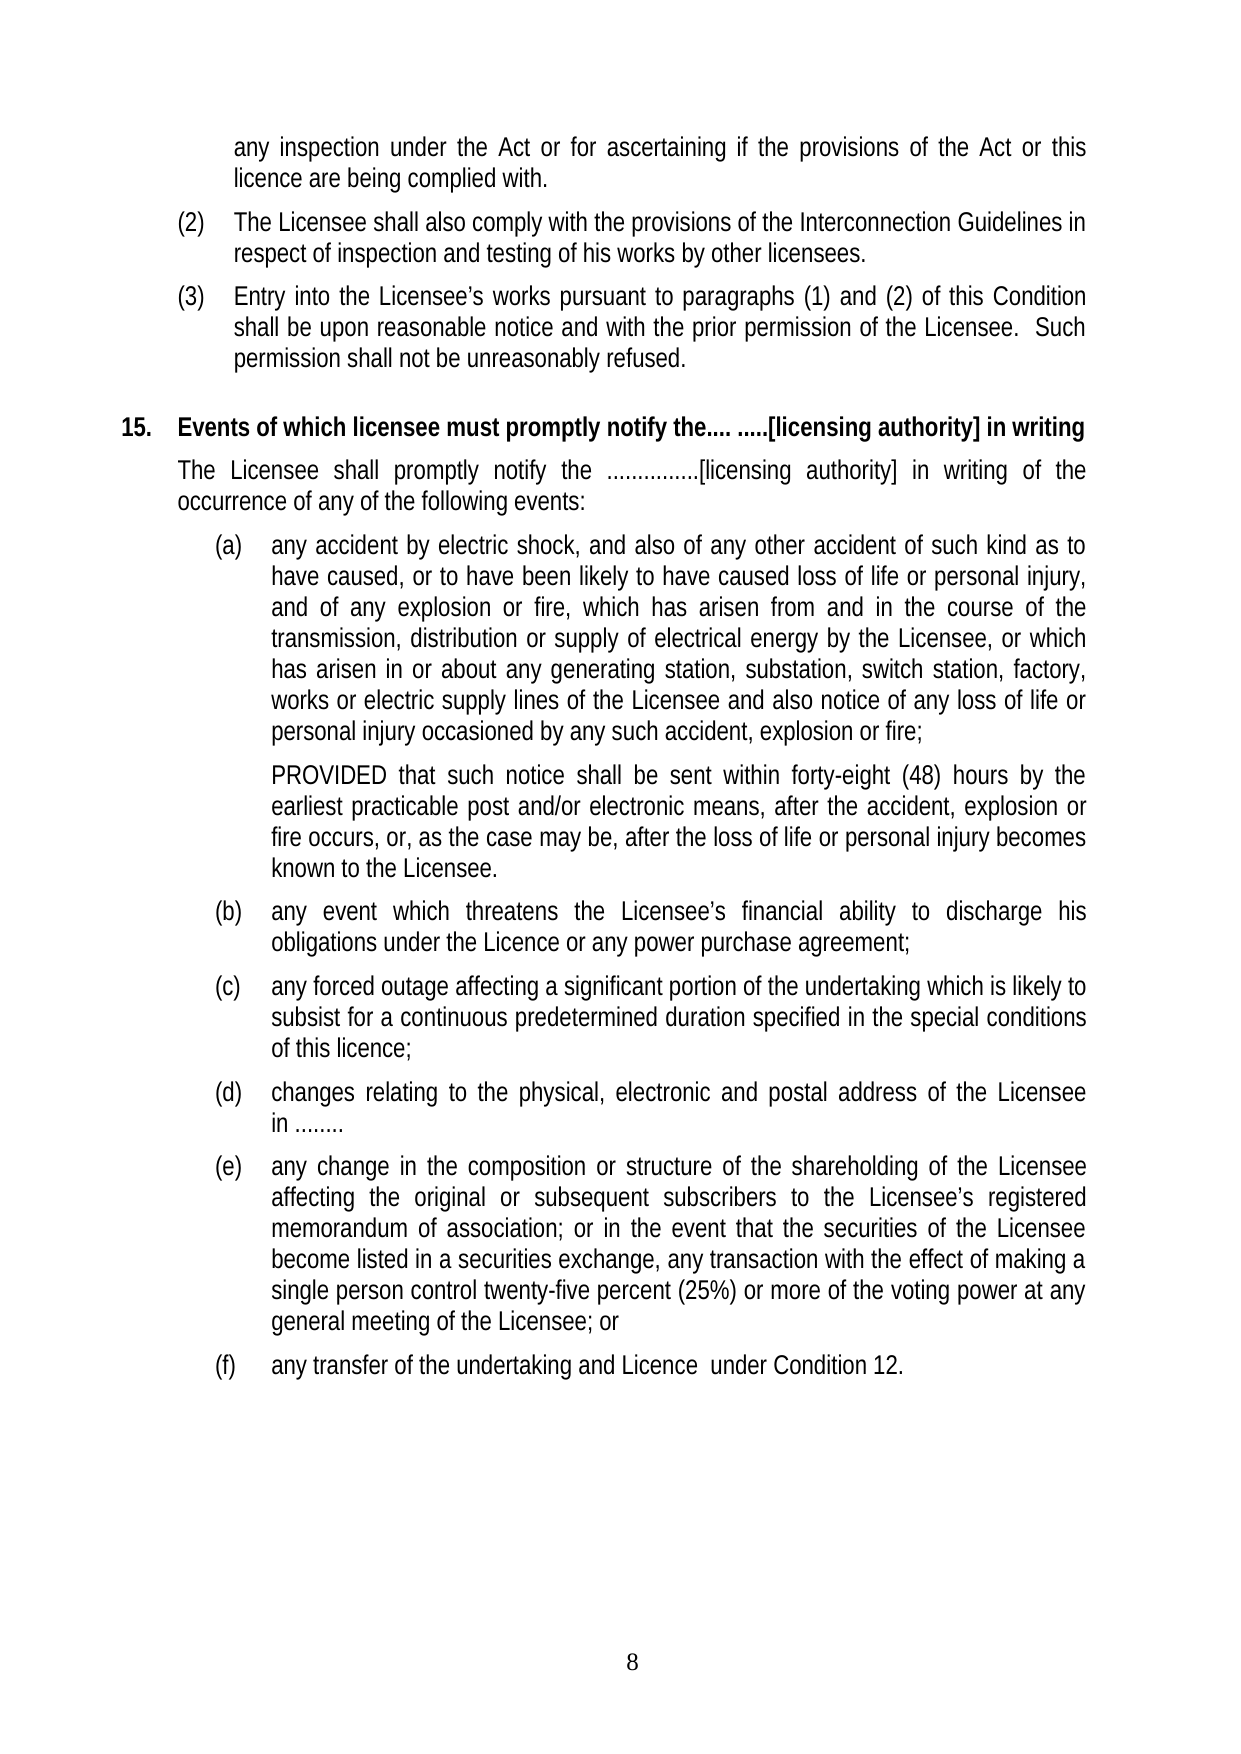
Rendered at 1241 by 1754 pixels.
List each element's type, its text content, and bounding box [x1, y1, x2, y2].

text PROVIDED that such notice shall be sent within forty-eight (48) hours by the earliest practicable post and/or electronic means, after the accident, explosion or fire occurs, or, as the case may be, after the loss of life or personal injury becomes known to the Licensee. [271, 759, 1087, 883]
text The Licensee shall promptly notify the ...............[licensing authority] in writing of the occurrence of any of the following events: [177, 454, 1087, 517]
list any transfer of the undertaking and Licence under Condition 12. [215, 1349, 1087, 1380]
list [177, 131, 1087, 193]
list changes relating to the physical, electronic and postal address of the Licensee in ........ [215, 1076, 1087, 1138]
list Events of which licensee must promptly notify the.... .....[licensing authority] in writing [121, 411, 1087, 442]
list any forced outage affecting a significant portion of the undertaking which is likely to subsist for a continuous predetermined duration specified in the special conditions of this licence; [215, 970, 1087, 1063]
list any accident by electric shock, and also of any other accident of such kind as to have caused, or to have been likely to have caused loss of life or personal injury, and of any explosion or fire, which has arisen from and in the course of the transmission, distribution or supply of electrical energy by the Licensee, or which has arisen in or about any generating station, substation, switch station, factory, works or electric supply lines of the Licensee and also notice of any loss of life or personal injury occasioned by any such accident, explosion or fire; [215, 529, 1087, 746]
list The Licensee shall also comply with the provisions of the Interconnection Guidelines in respect of inspection and testing of his works by other licensees. [177, 206, 1087, 268]
list Entry into the Licensee’s works pursuant to paragraphs (1) and (2) of this Condition shall be upon reasonable notice and with the prior permission of the Licensee. Such permission shall not be unreasonably refused. [177, 280, 1087, 373]
list any event which threatens the Licensee’s financial ability to discharge his obligations under the Licence or any power purchase agreement; [215, 896, 1087, 958]
list any change in the composition or structure of the shareholding of the Licensee affecting the original or subsequent subscribers to the Licensee’s registered memorandum of association; or in the event that the securities of the Licensee become listed in a securities exchange, any transaction with the effect of making a single person control twenty-five percent (25%) or more of the voting power at any general meeting of the Licensee; or [215, 1150, 1087, 1337]
